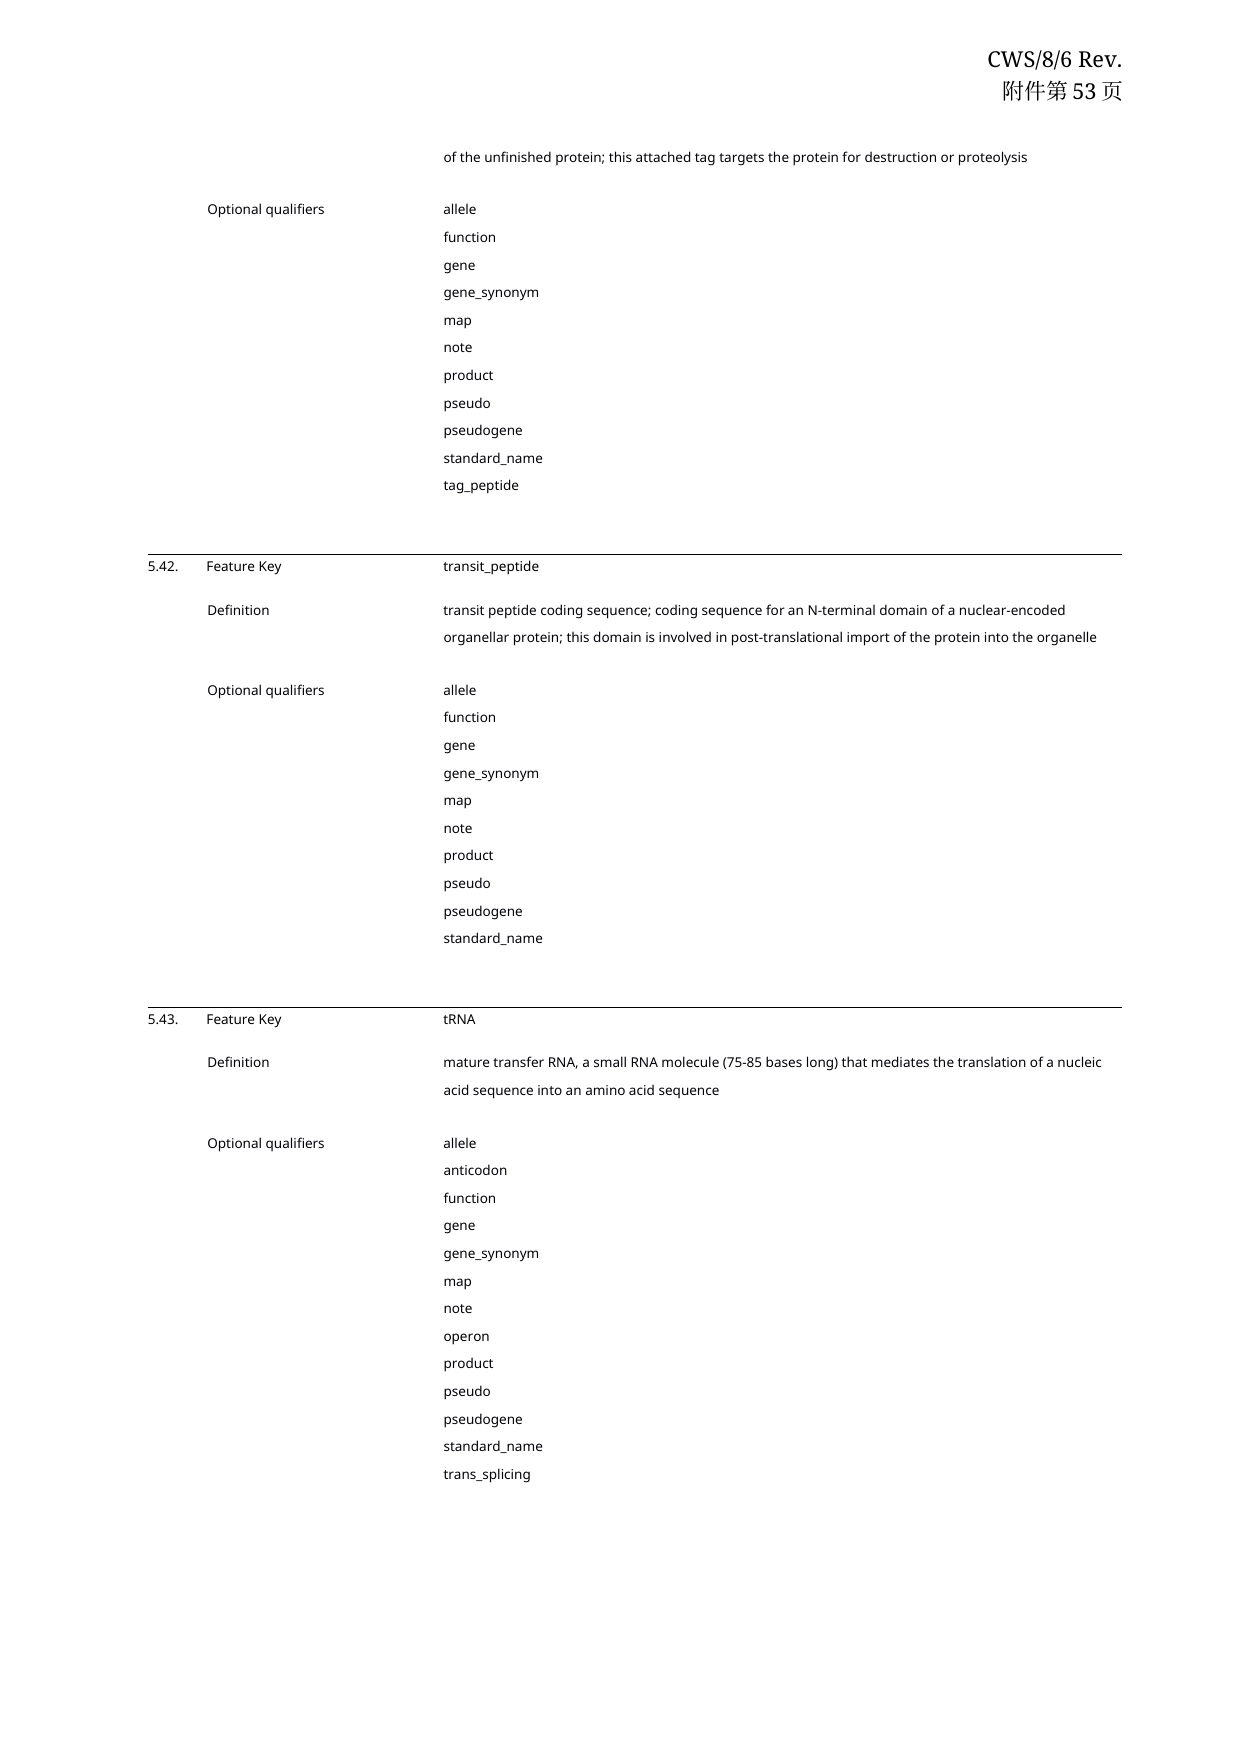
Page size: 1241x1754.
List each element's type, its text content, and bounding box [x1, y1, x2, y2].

text Definition mature transfer RNA, a small RNA molecule (75-85 bases long) that mediates the translation of a nucleic acid sequence into an amino acid sequence [207, 1053, 1122, 1099]
text Optional qualifiers allele [207, 681, 1122, 699]
text tag_peptide [443, 476, 1122, 495]
text pseudo [443, 393, 1122, 412]
text standard_name [443, 929, 1122, 948]
text Feature Key transit_peptide [148, 555, 1122, 576]
text note [443, 338, 1122, 357]
text Optional qualifiers allele [207, 200, 1122, 219]
text product [443, 1354, 1122, 1373]
text gene_synonym [443, 1244, 1122, 1262]
text pseudo [443, 874, 1122, 892]
text Definition transit peptide coding sequence; coding sequence for an N-terminal domain of a nuclear-encoded organellar protein; this domain is involved in post-translational import of the protein into the organelle [207, 601, 1122, 647]
text product [443, 366, 1122, 384]
text gene_synonym [443, 763, 1122, 782]
text function [443, 708, 1122, 727]
text note [443, 819, 1122, 837]
text operon [443, 1327, 1122, 1345]
text map [443, 1272, 1122, 1290]
text trans_splicing [443, 1465, 1122, 1483]
text function [443, 1189, 1122, 1207]
text standard_name [443, 449, 1122, 467]
text pseudogene [443, 902, 1122, 920]
text gene [443, 736, 1122, 754]
text function [443, 228, 1122, 246]
text pseudogene [443, 421, 1122, 439]
text note [443, 1299, 1122, 1318]
text Optional qualifiers allele [207, 1133, 1122, 1152]
text pseudogene [443, 1409, 1122, 1428]
text standard_name [443, 1437, 1122, 1456]
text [207, 148, 1122, 166]
text pseudo [443, 1382, 1122, 1400]
text map [443, 311, 1122, 329]
text anticodon [443, 1161, 1122, 1179]
text product [443, 846, 1122, 865]
text map [443, 791, 1122, 809]
text Feature Key tRNA [148, 1008, 1122, 1028]
text gene [443, 256, 1122, 274]
text gene [443, 1216, 1122, 1235]
text gene_synonym [443, 283, 1122, 302]
